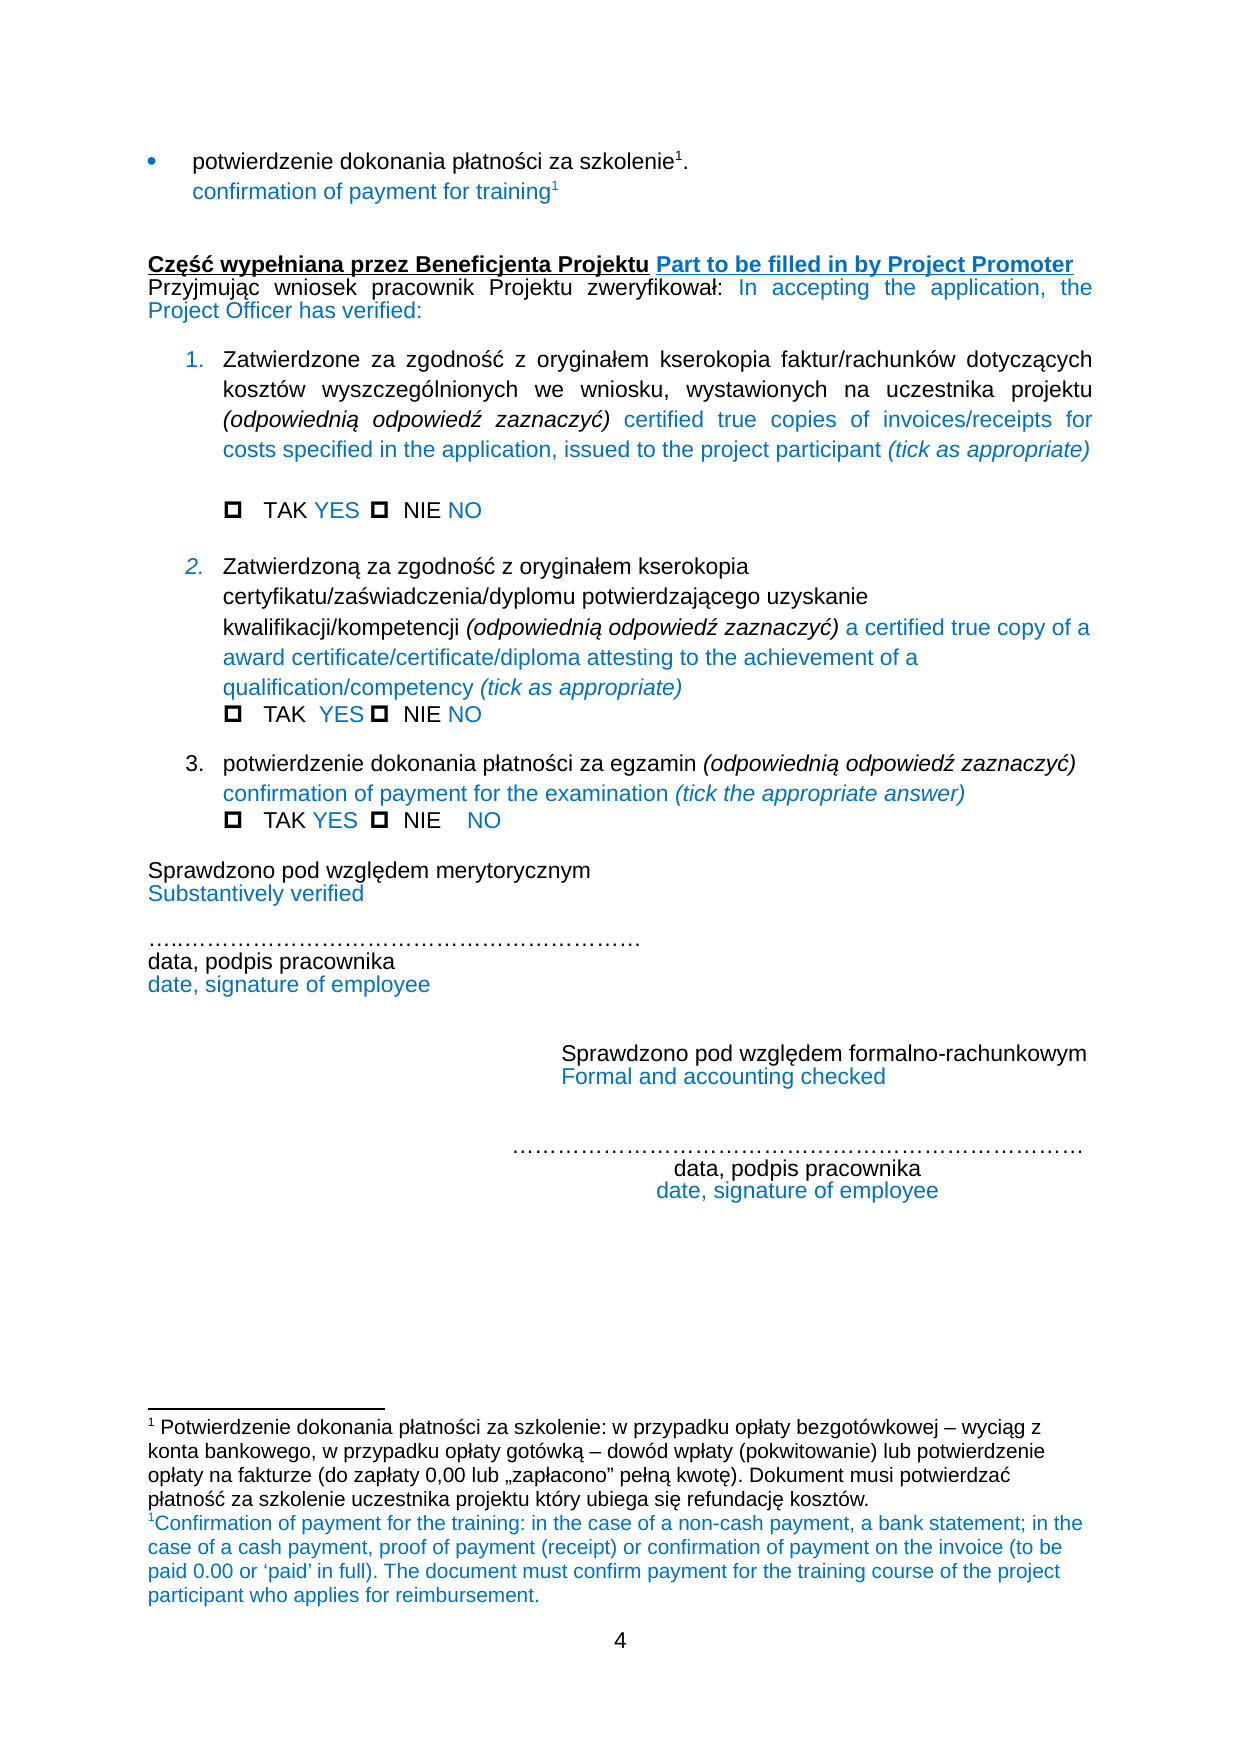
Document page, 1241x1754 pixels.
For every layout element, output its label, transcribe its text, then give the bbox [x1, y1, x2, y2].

text confirmation of payment for training1 [192, 178, 1093, 204]
text Sprawdzono pod względem merytorycznym [148, 860, 1093, 883]
text Część wypełniana przez Beneficjenta Projektu Part to be filled in by Project Promoter [148, 254, 1093, 277]
text Substantively verified [148, 883, 1093, 906]
text date, signature of employee [148, 1181, 1093, 1203]
list TAK YES NIE NO [223, 497, 1093, 523]
list Zatwierdzone za zgodność z oryginałem kserokopia faktur/rachunków dotyczących kosztów wyszczególnionych we wniosku, wystawionych na uczestnika projektu (odpowiednią odpowiedź zaznaczyć) certified true copies of invoices/receipts for costs specified in the application, issued to the project participant (tick as appropriate) [185, 346, 1093, 462]
text Formal and accounting checked [148, 1066, 1093, 1089]
text …..…………………………………………………… [148, 928, 1093, 951]
text Sprawdzono pod względem formalno-rachunkowym [148, 1043, 1093, 1066]
list potwierdzenie dokonania płatności za szkolenie. [148, 148, 1093, 174]
text confirmation of payment for the examination (tick the appropriate answer) [223, 780, 1093, 807]
text TAK YES NIE NO [223, 704, 1093, 727]
text TAK YES NIE NO [223, 810, 1093, 833]
text data, podpis pracownika [148, 951, 1093, 974]
text data, podpis pracownika [148, 1158, 1093, 1181]
list Zatwierdzoną za zgodność z oryginałem kserokopia certyfikatu/zaświadczenia/dyplomu potwierdzającego uzyskanie kwalifikacji/kompetencji (odpowiednią odpowiedź zaznaczyć) a certified true copy of a award certificate/certificate/diploma attesting to the achievement of a qualification/competency (tick as appropriate) [185, 553, 1093, 700]
text Przyjmując wniosek pracownik Projektu zweryfikował: In accepting the application, the Project Officer has verified: [148, 277, 1093, 323]
text ………………………………………………………………… [148, 1135, 1093, 1158]
text date, signature of employee [148, 974, 1093, 997]
list potwierdzenie dokonania płatności za egzamin (odpowiednią odpowiedź zaznaczyć) [185, 750, 1093, 776]
